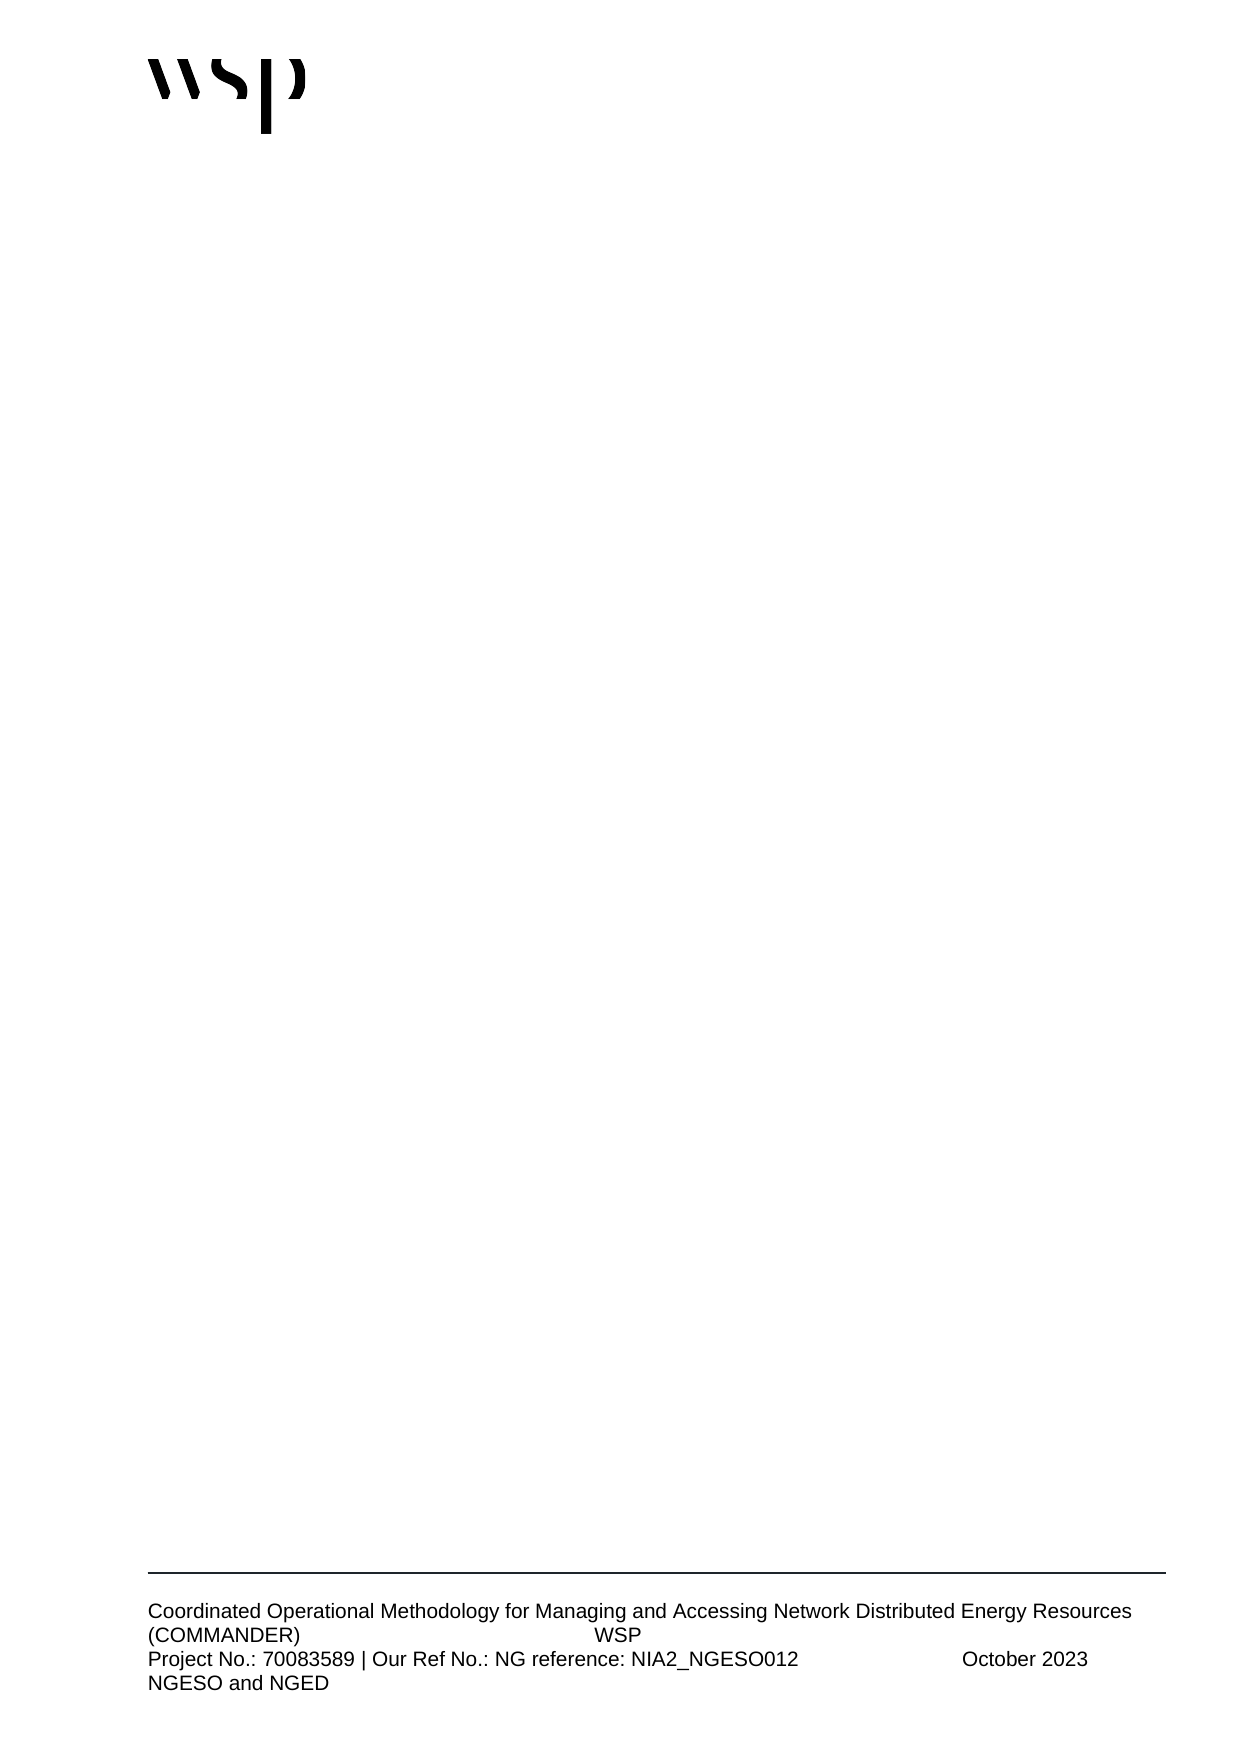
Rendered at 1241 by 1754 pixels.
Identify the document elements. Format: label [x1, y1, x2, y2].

picture [147, 59, 306, 134]
